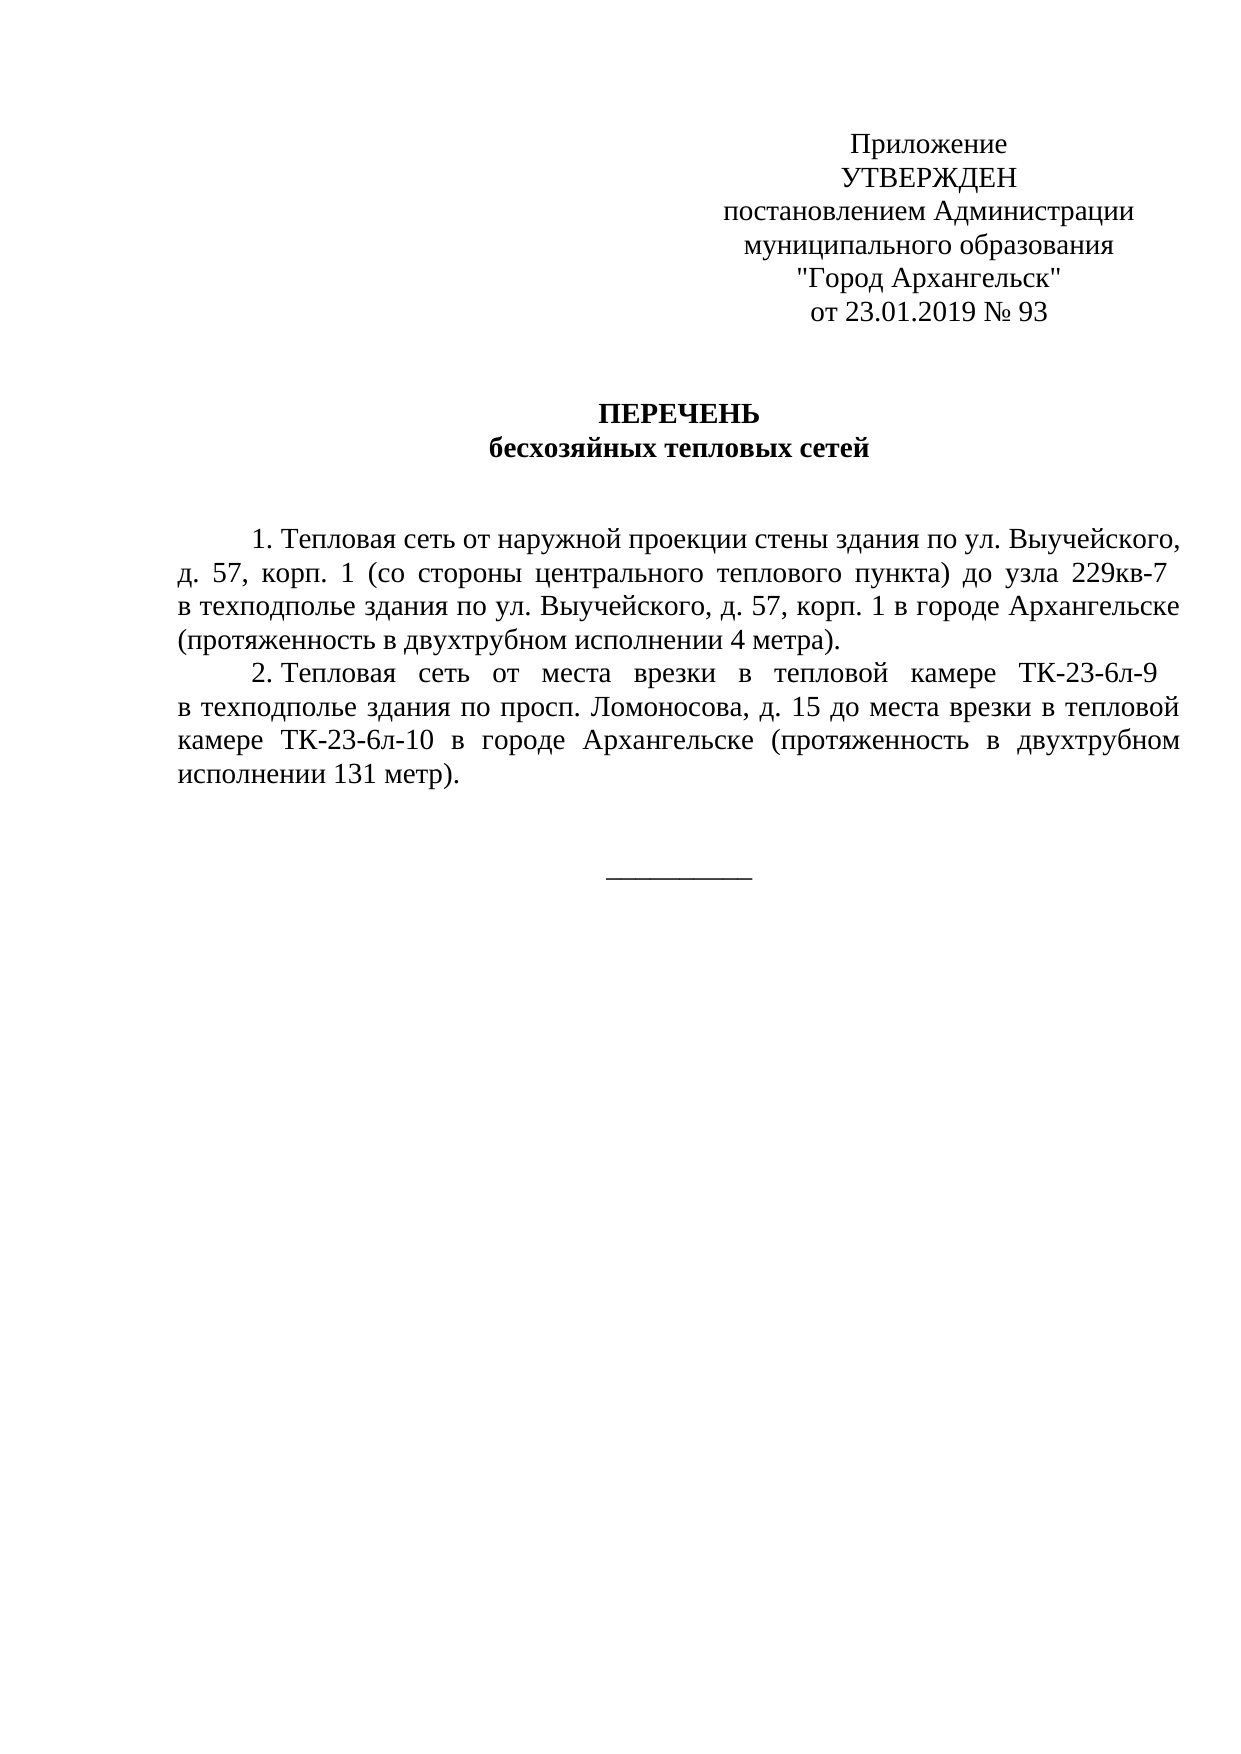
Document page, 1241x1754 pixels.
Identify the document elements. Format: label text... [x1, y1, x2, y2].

text ПЕРЕЧЕНЬ [177, 397, 1181, 430]
list Тепловая сеть от наружной проекции стены здания по ул. Выучейского, д. 57, корп. 1 (со стороны центрального теплового пункта) до узла 229кв-7 в техподполье здания по ул. Выучейского, д. 57, корп. 1 в городе Архангельске (протяженность в двухтрубном исполнении 4 метра). [177, 521, 1181, 655]
text бесхозяйных тепловых сетей [177, 430, 1181, 464]
text __________ [177, 849, 1181, 882]
list Тепловая сеть от места врезки в тепловой камере ТК-23-6л-9 в техподполье здания по просп. Ломоносова, д. 15 до места врезки в тепловой камере ТК-23-6л-10 в городе Архангельске (протяженность в двухтрубном исполнении 131 метр). [177, 655, 1181, 789]
